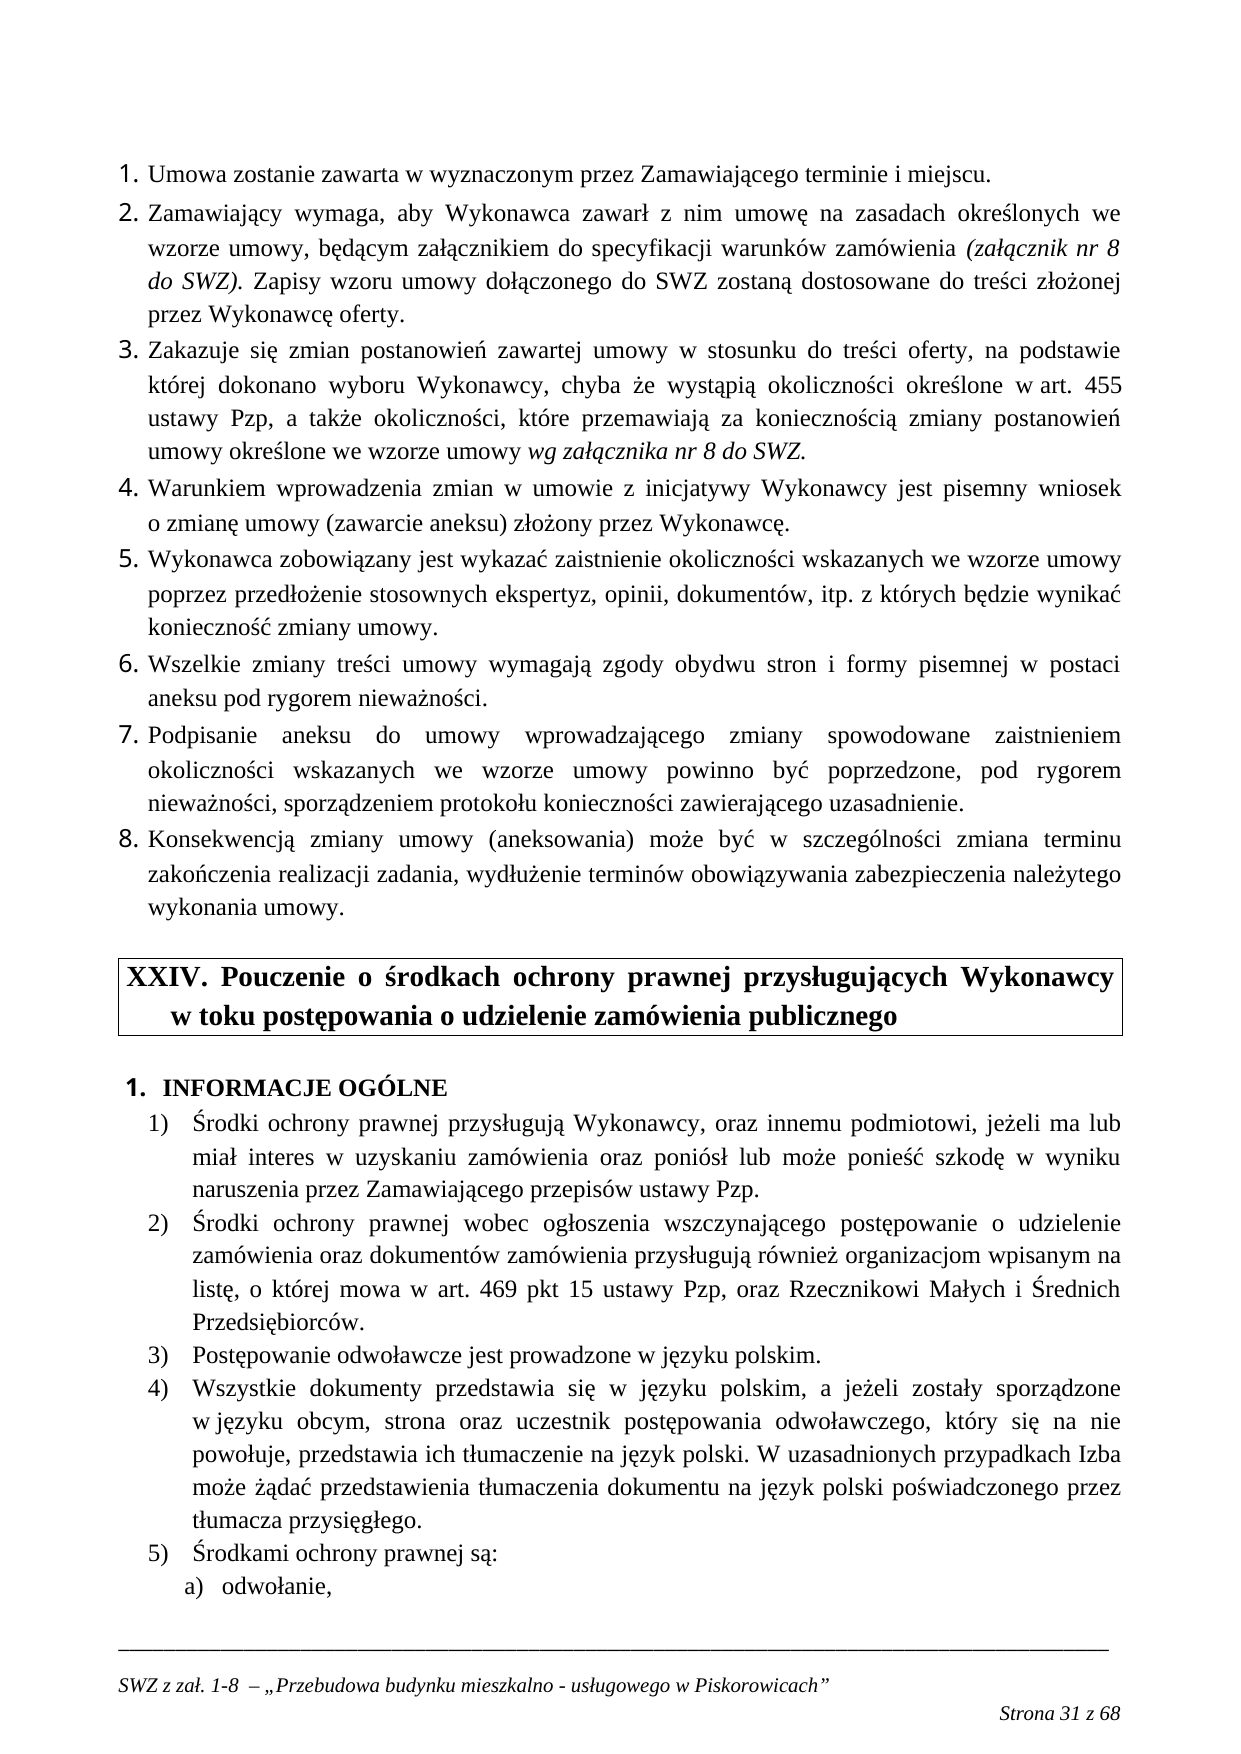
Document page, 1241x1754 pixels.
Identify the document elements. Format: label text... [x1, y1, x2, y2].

list Zakazuje się zmian postanowień zawartej umowy w stosunku do treści oferty, na podstawie której dokonano wyboru Wykonawcy, chyba że wystąpią okoliczności określone w art. 455 ustawy Pzp, a także okoliczności, które przemawiają za koniecznością zmiany postanowień umowy określone we wzorze umowy wg załącznika nr 8 do SWZ. [118, 332, 1122, 465]
list Zamawiający wymaga, aby Wykonawca zawarł z nim umowę na zasadach określonych we wzorze umowy, będącym załącznikiem do specyfikacji warunków zamówienia (załącznik nr 8 do SWZ). Zapisy wzoru umowy dołączonego do SWZ zostaną dostosowane do treści złożonej przez Wykonawcę oferty. [118, 195, 1122, 328]
list Środki ochrony prawnej przysługują Wykonawcy, oraz innemu podmiotowi, jeżeli ma lub miał interes w uzyskaniu zamówienia oraz poniósł lub może ponieść szkodę w wyniku naruszenia przez Zamawiającego przepisów ustawy Pzp. [148, 1108, 1122, 1203]
list Wszystkie dokumenty przedstawia się w języku polskim, a jeżeli zostały sporządzone w języku obcym, strona oraz uczestnik postępowania odwoławczego, który się na nie powołuje, przedstawia ich tłumaczenie na język polski. W uzasadnionych przypadkach Izba może żądać przedstawienia tłumaczenia dokumentu na język polski poświadczonego przez tłumacza przysięgłego. [148, 1373, 1122, 1533]
list Wszelkie zmiany treści umowy wymagają zgody obydwu stron i formy pisemnej w postaci aneksu pod rygorem nieważności. [118, 645, 1122, 712]
list Środki ochrony prawnej wobec ogłoszenia wszczynającego postępowanie o udzielenie zamówienia oraz dokumentów zamówienia przysługują również organizacjom wpisanym na listę, o której mowa w art. 469 pkt 15 ustawy Pzp, oraz Rzecznikowi Małych i Średnich Przedsiębiorców. [148, 1208, 1122, 1335]
list INFORMACJE OGÓLNE [125, 1069, 1122, 1103]
list Umowa zostanie zawarta w wyznaczonym przez Zamawiającego terminie i miejscu. [118, 156, 1122, 189]
list Podpisanie aneksu do umowy wprowadzającego zmiany spowodowane zaistnieniem okoliczności wskazanych we wzorze umowy powinno być poprzedzone, pod rygorem nieważności, sporządzeniem protokołu konieczności zawierającego uzasadnienie. [118, 717, 1122, 817]
list Postępowanie odwoławcze jest prowadzone w języku polskim. [148, 1340, 1122, 1368]
list Warunkiem wprowadzenia zmian w umowie z inicjatywy Wykonawcy jest pisemny wniosek o zmianę umowy (zawarcie aneksu) złożony przez Wykonawcę. [118, 469, 1122, 537]
list Konsekwencją zmiany umowy (aneksowania) może być w szczególności zmiana terminu zakończenia realizacji zadania, wydłużenie terminów obowiązywania zabezpieczenia należytego wykonania umowy. [118, 821, 1122, 921]
list Wykonawca zobowiązany jest wykazać zaistnienie okoliczności wskazanych we wzorze umowy poprzez przedłożenie stosownych ekspertyz, opinii, dokumentów, itp. z których będzie wynikać konieczność zmiany umowy. [118, 541, 1122, 641]
list Środkami ochrony prawnej są: [148, 1538, 1122, 1567]
table_header XXIV. Pouczenie o środkach ochrony prawnej przysługujących Wykonawcy w toku postępowania o udzielenie zamówienia publicznego [119, 959, 1122, 1035]
list odwołanie, [184, 1571, 1122, 1599]
